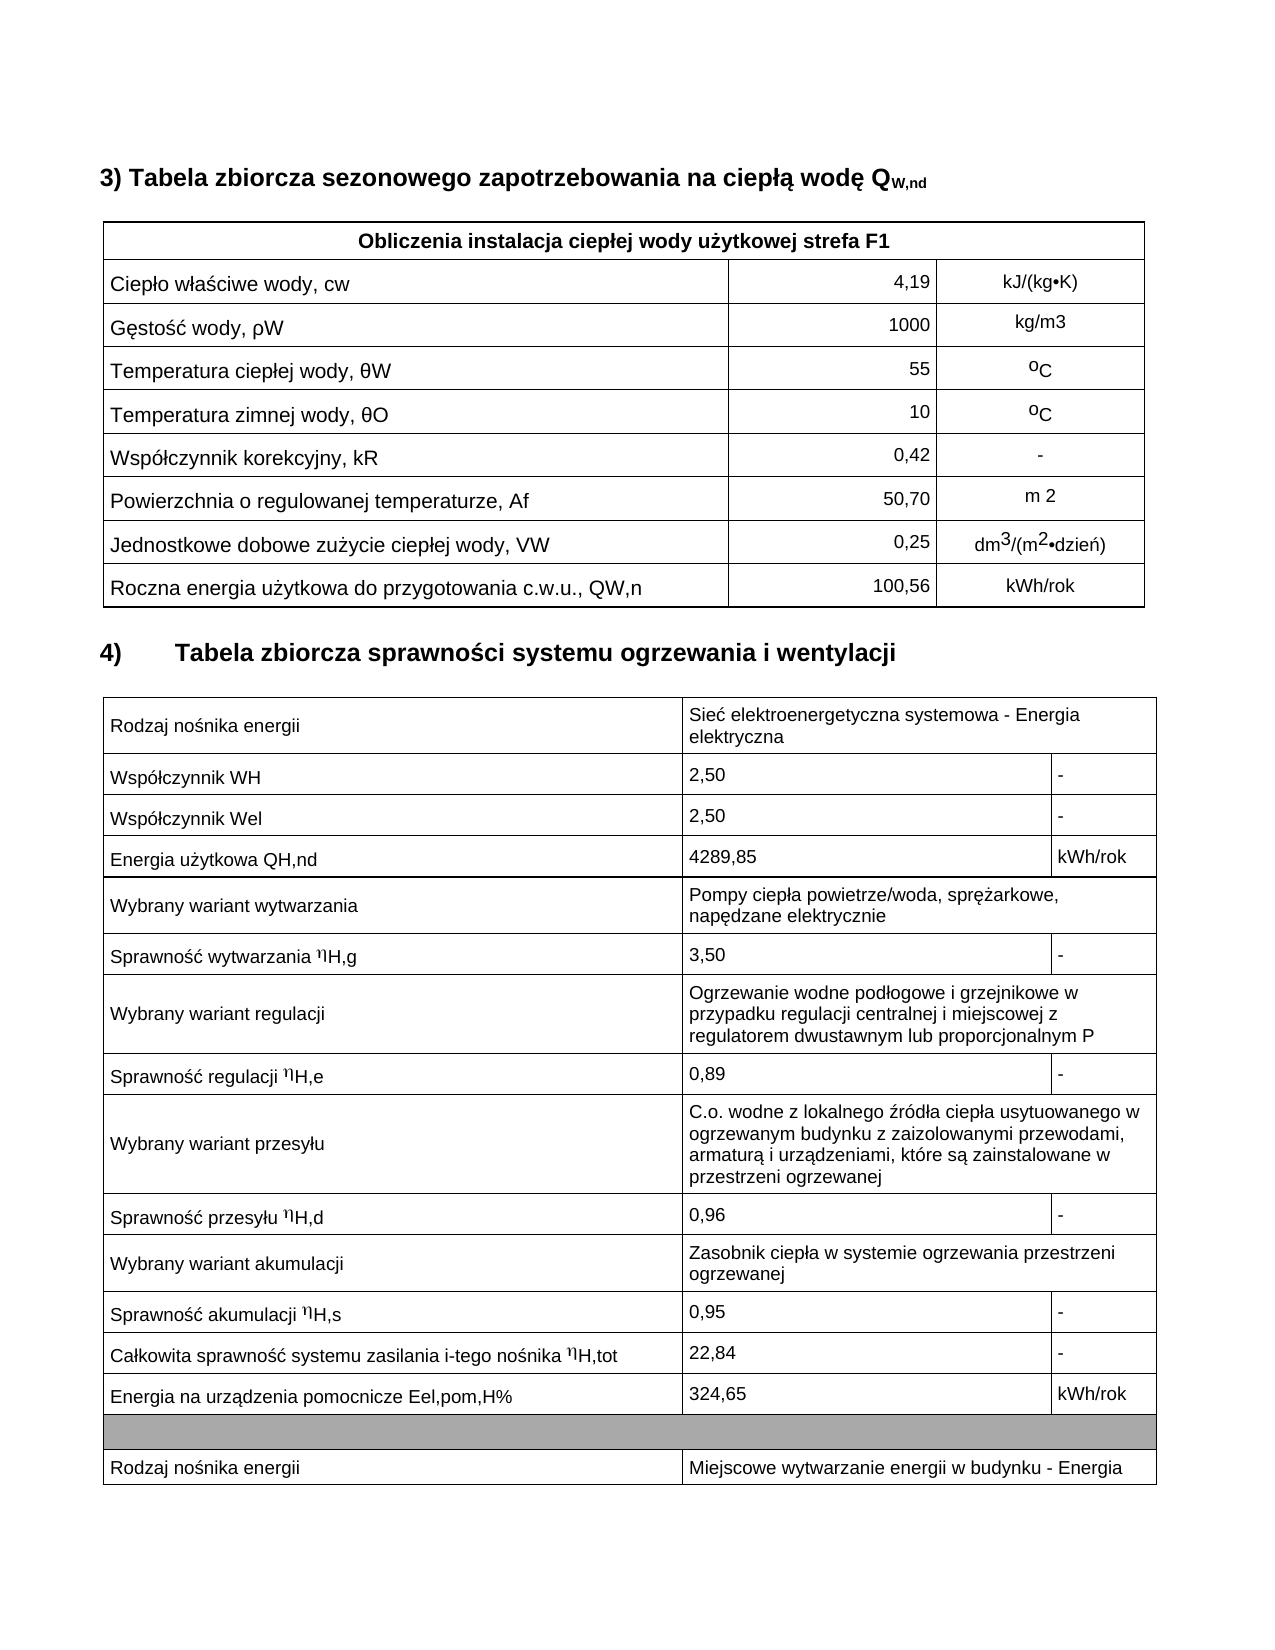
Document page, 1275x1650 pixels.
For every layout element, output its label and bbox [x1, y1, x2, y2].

table_header [91, 150, 1183, 1492]
